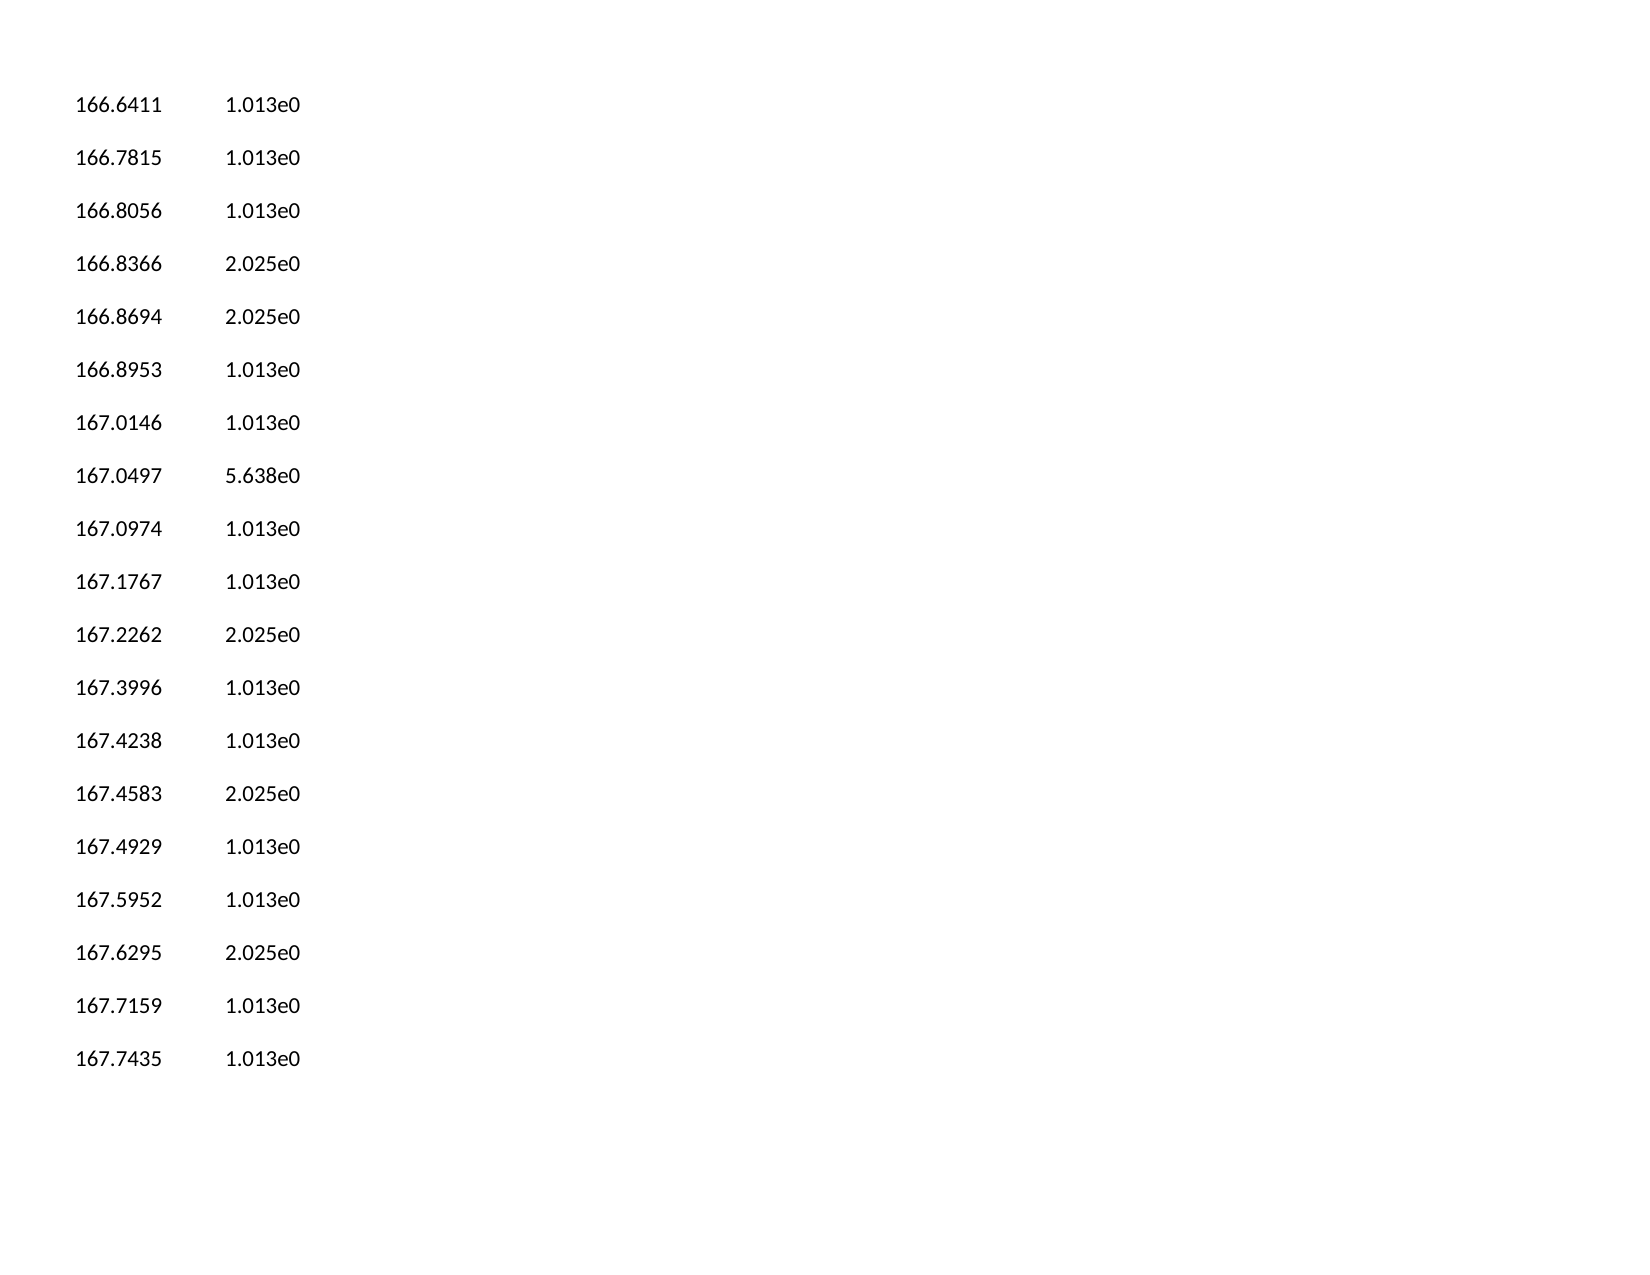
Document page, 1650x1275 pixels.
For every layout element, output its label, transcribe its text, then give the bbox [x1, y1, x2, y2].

text 166.8694 2.025e0 [75, 302, 1563, 330]
text 166.8953 1.013e0 [75, 355, 1563, 383]
text 167.3996 1.013e0 [75, 673, 1563, 701]
text 167.7159 1.013e0 [75, 991, 1563, 1019]
text 166.8056 1.013e0 [75, 196, 1563, 224]
text 167.4929 1.013e0 [75, 832, 1563, 860]
text 166.6411 1.013e0 [75, 90, 1563, 118]
text 167.0974 1.013e0 [75, 514, 1563, 542]
text 167.1767 1.013e0 [75, 567, 1563, 595]
text 167.7435 1.013e0 [75, 1044, 1563, 1072]
text 166.7815 1.013e0 [75, 143, 1563, 171]
text 167.0146 1.013e0 [75, 408, 1563, 436]
text 167.0497 5.638e0 [75, 461, 1563, 489]
text 167.6295 2.025e0 [75, 938, 1563, 966]
text 167.4583 2.025e0 [75, 779, 1563, 807]
text 167.4238 1.013e0 [75, 726, 1563, 754]
text 166.8366 2.025e0 [75, 249, 1563, 277]
text 167.5952 1.013e0 [75, 885, 1563, 913]
text 167.2262 2.025e0 [75, 620, 1563, 648]
